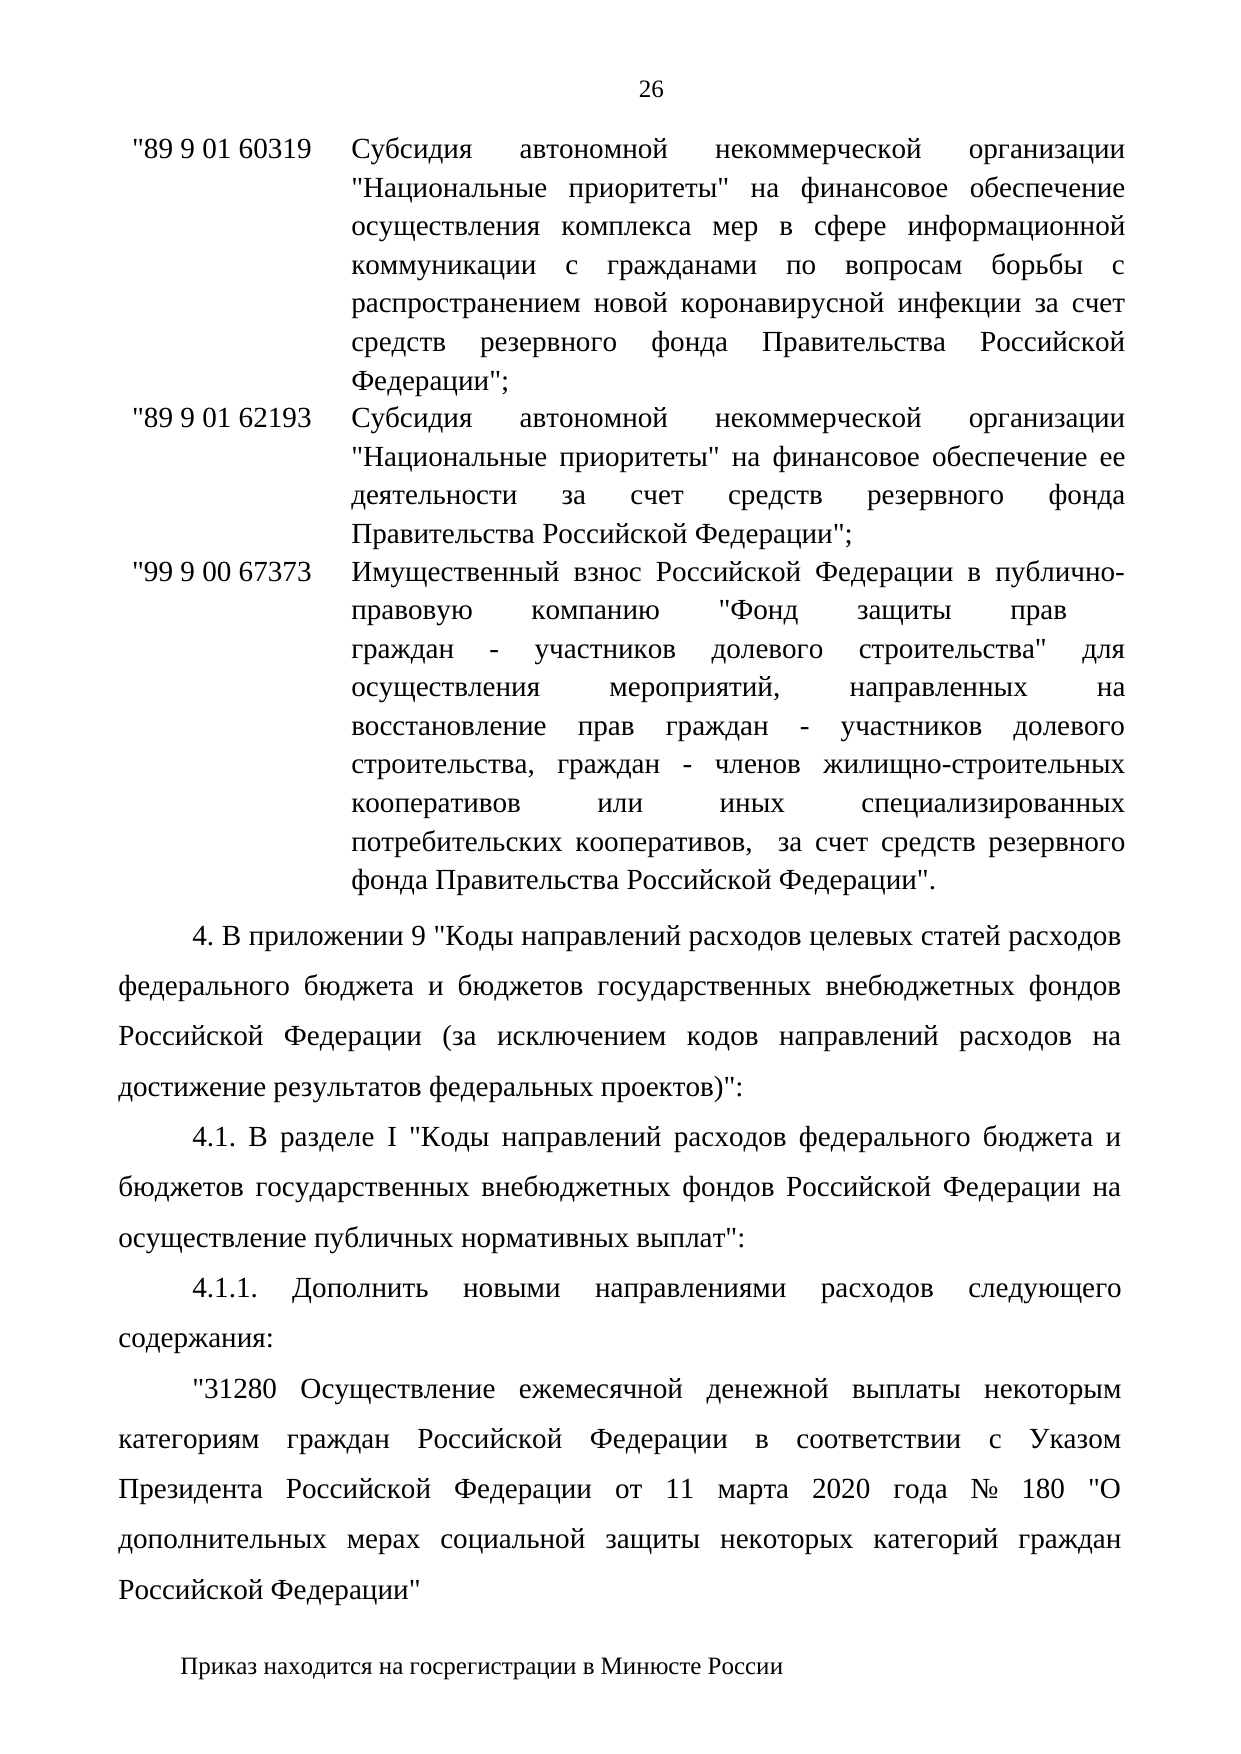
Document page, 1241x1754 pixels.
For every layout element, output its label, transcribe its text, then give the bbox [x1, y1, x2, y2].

table_cell "89 9 01 62193 [103, 400, 340, 554]
text 4.1. В разделе I "Коды направлений расходов федерального бюджета и бюджетов государственных внебюджетных фондов Российской Федерации на осуществление публичных нормативных выплат": [118, 1119, 1122, 1253]
table_cell Имущественный взнос Российской Федерации в публично-правовую компанию "Фонд защиты прав граждан - участников долевого строительства" для осуществления мероприятий, направленных на восстановление прав граждан - участников долевого строительства, граждан - членов жилищно-строительных кооперативов или иных специализированных потребительских кооперативов, за счет средств резервного фонда Правительства Российской Федерации". [340, 554, 1137, 900]
text 4. В приложении 9 "Коды направлений расходов целевых статей расходов федерального бюджета и бюджетов государственных внебюджетных фондов Российской Федерации (за исключением кодов направлений расходов на достижение результатов федеральных проектов)": [118, 918, 1122, 1102]
text 4.1.1. Дополнить новыми направлениями расходов следующего содержания: [118, 1270, 1122, 1354]
table_cell Субсидия автономной некоммерческой организации "Национальные приоритеты" на финансовое обеспечение ее деятельности за счет средств резервного фонда Правительства Российской Федерации"; [340, 400, 1137, 554]
table_cell "89 9 01 60319 [103, 131, 340, 400]
text "31280 Осуществление ежемесячной денежной выплаты некоторым категориям граждан Российской Федерации в соответствии с Указом Президента Российской Федерации от 11 марта 2020 года № 180 "О дополнительных мерах социальной защиты некоторых категорий граждан Российской Федерации" [118, 1371, 1122, 1606]
table_cell Субсидия автономной некоммерческой организации "Национальные приоритеты" на финансовое обеспечение осуществления комплекса мер в сфере информационной коммуникации с гражданами по вопросам борьбы с распространением новой коронавирусной инфекции за счет средств резервного фонда Правительства Российской Федерации"; [340, 131, 1137, 400]
table_cell "99 9 00 67373 [103, 554, 340, 900]
